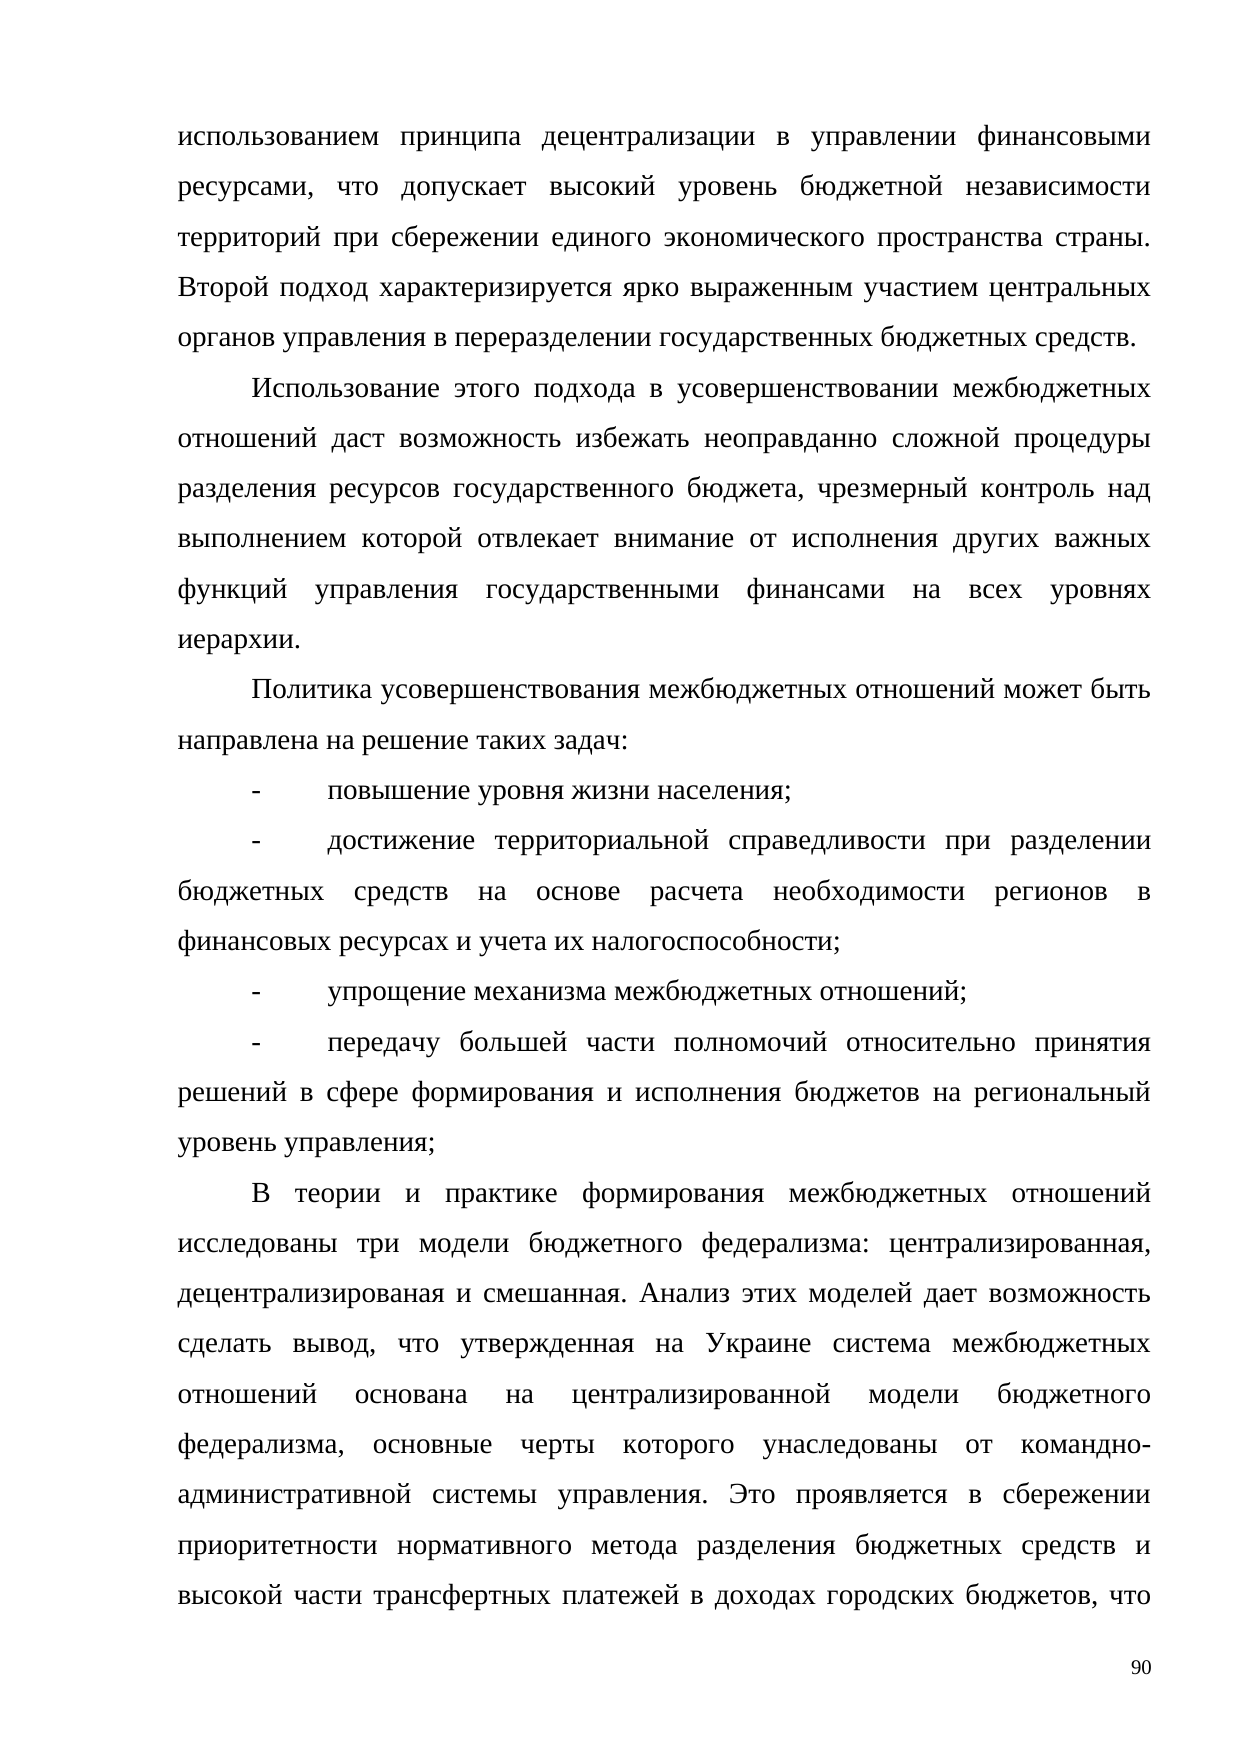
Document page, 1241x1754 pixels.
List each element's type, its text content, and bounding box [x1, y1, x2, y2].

list достижение территориальной справедливости при разделении бюджетных средств на основе расчета необходимости регионов в финансовых ресурсах и учета их налогоспособности; [177, 822, 1152, 957]
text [177, 1175, 1152, 1611]
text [177, 118, 1152, 353]
list передачу большей части полномочий относительно принятия решений в сфере формирования и исполнения бюджетов на региональный уровень управления; [177, 1024, 1152, 1158]
list упрощение механизма межбюджетных отношений; [177, 973, 1152, 1007]
text Использование этого подхода в усовершенствовании межбюджетных отношений даст возможность избежать неоправданно сложной процедуры разделения ресурсов государственного бюджета, чрезмерный контроль над выполнением которой отвлекает внимание от исполнения других важных функций управления государственными финансами на всех уровнях иерархии. [177, 370, 1152, 655]
list повышение уровня жизни населения; [177, 772, 1152, 806]
text Политика усовершенствования межбюджетных отношений может быть направлена на решение таких задач: [177, 672, 1152, 755]
